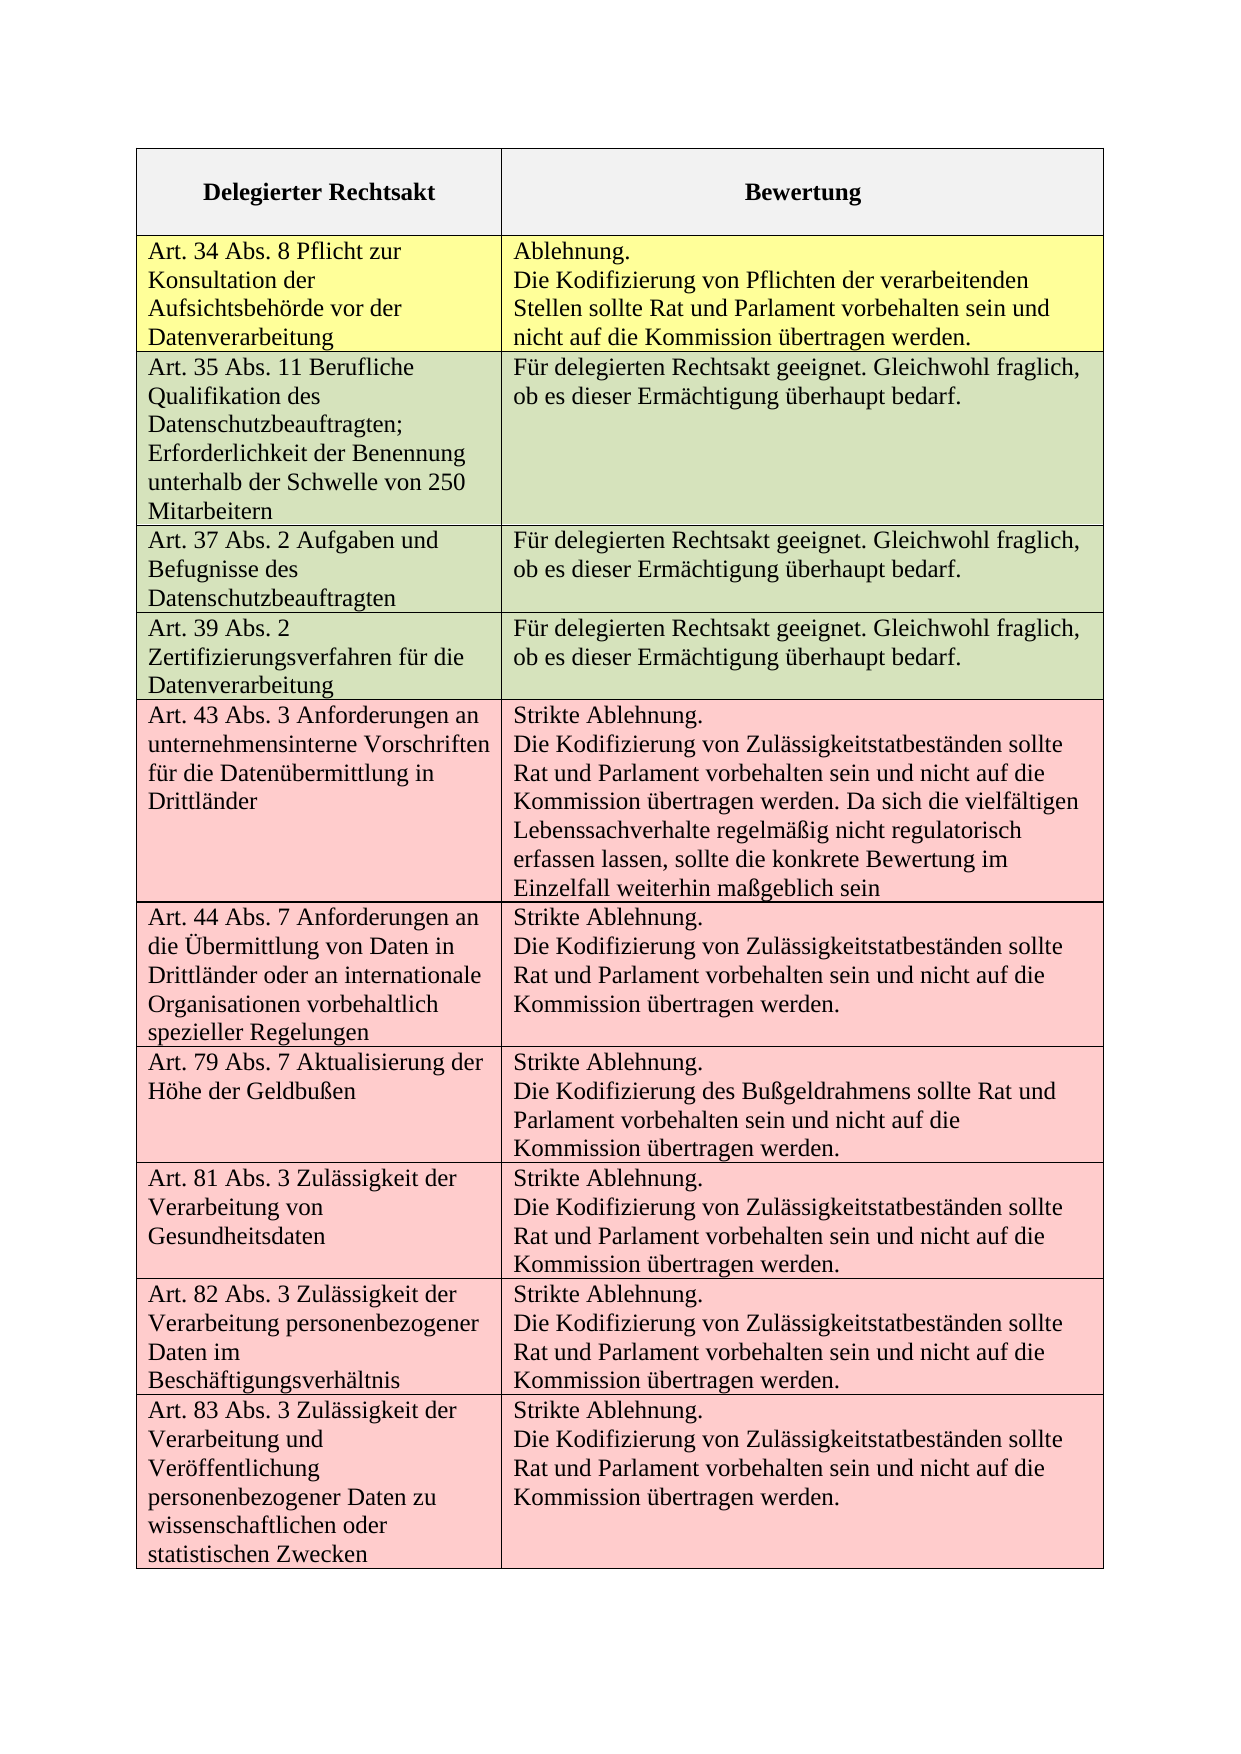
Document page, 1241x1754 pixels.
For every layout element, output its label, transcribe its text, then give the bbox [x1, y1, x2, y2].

table_cell Art. 37 Abs. 2 Aufgaben und Befugnisse des Datenschutzbeauftragten [137, 526, 501, 612]
table_cell Art. 81 Abs. 3 Zulässigkeit der Verarbeitung von Gesundheitsdaten [137, 1163, 501, 1278]
table_cell Art. 43 Abs. 3 Anforderungen an unternehmensinterne Vorschriften für die Datenübermittlung in Drittländer [137, 700, 501, 901]
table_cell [502, 236, 1103, 351]
table_cell Strikte Ablehnung. Die Kodifizierung von Zulässigkeitstatbeständen sollte Rat und Parlament vorbehalten sein und nicht auf die Kommission übertragen werden. [502, 903, 1103, 1046]
table_cell Für delegierten Rechtsakt geeignet. Gleichwohl fraglich, ob es dieser Ermächtigung überhaupt bedarf. [502, 526, 1103, 612]
table_cell Art. 79 Abs. 7 Aktualisierung der Höhe der Geldbußen [137, 1047, 501, 1162]
table_header Bewertung [502, 149, 1103, 235]
table_header Delegierter Rechtsakt [137, 149, 501, 235]
table_cell Strikte Ablehnung. Die Kodifizierung von Zulässigkeitstatbeständen sollte Rat und Parlament vorbehalten sein und nicht auf die Kommission übertragen werden. Da sich die vielfältigen Lebenssachverhalte regelmäßig nicht regulatorisch erfassen lassen, sollte die konkrete Bewertung im Einzelfall weiterhin maßgeblich sein [502, 700, 1103, 901]
table_cell Strikte Ablehnung. Die Kodifizierung von Zulässigkeitstatbeständen sollte Rat und Parlament vorbehalten sein und nicht auf die Kommission übertragen werden. [502, 1279, 1103, 1394]
table_cell Art. 34 Abs. 8 Pflicht zur Konsultation der Aufsichtsbehörde vor der Datenverarbeitung [137, 236, 501, 351]
table_cell Strikte Ablehnung. Die Kodifizierung von Zulässigkeitstatbeständen sollte Rat und Parlament vorbehalten sein und nicht auf die Kommission übertragen werden. [502, 1163, 1103, 1278]
table_cell Strikte Ablehnung. Die Kodifizierung des Bußgeldrahmens sollte Rat und Parlament vorbehalten sein und nicht auf die Kommission übertragen werden. [502, 1047, 1103, 1162]
table_cell Art. 35 Abs. 11 Berufliche Qualifikation des Datenschutzbeauftragten; Erforderlichkeit der Benennung unterhalb der Schwelle von 250 Mitarbeitern [137, 352, 501, 524]
table_cell Für delegierten Rechtsakt geeignet. Gleichwohl fraglich, ob es dieser Ermächtigung überhaupt bedarf. [502, 352, 1103, 524]
table_cell Art. 83 Abs. 3 Zulässigkeit der Verarbeitung und Veröffentlichung personenbezogener Daten zu wissenschaftlichen oder statistischen Zwecken [137, 1395, 501, 1568]
table_cell Für delegierten Rechtsakt geeignet. Gleichwohl fraglich, ob es dieser Ermächtigung überhaupt bedarf. [502, 613, 1103, 699]
table_cell Art. 39 Abs. 2 Zertifizierungsverfahren für die Datenverarbeitung [137, 613, 501, 699]
table_cell Art. 82 Abs. 3 Zulässigkeit der Verarbeitung personenbezogener Daten im Beschäftigungsverhältnis [137, 1279, 501, 1394]
table_cell Strikte Ablehnung. Die Kodifizierung von Zulässigkeitstatbeständen sollte Rat und Parlament vorbehalten sein und nicht auf die Kommission übertragen werden. [502, 1395, 1103, 1568]
table_cell Art. 44 Abs. 7 Anforderungen an die Übermittlung von Daten in Drittländer oder an internationale Organisationen vorbehaltlich spezieller Regelungen [137, 903, 501, 1046]
